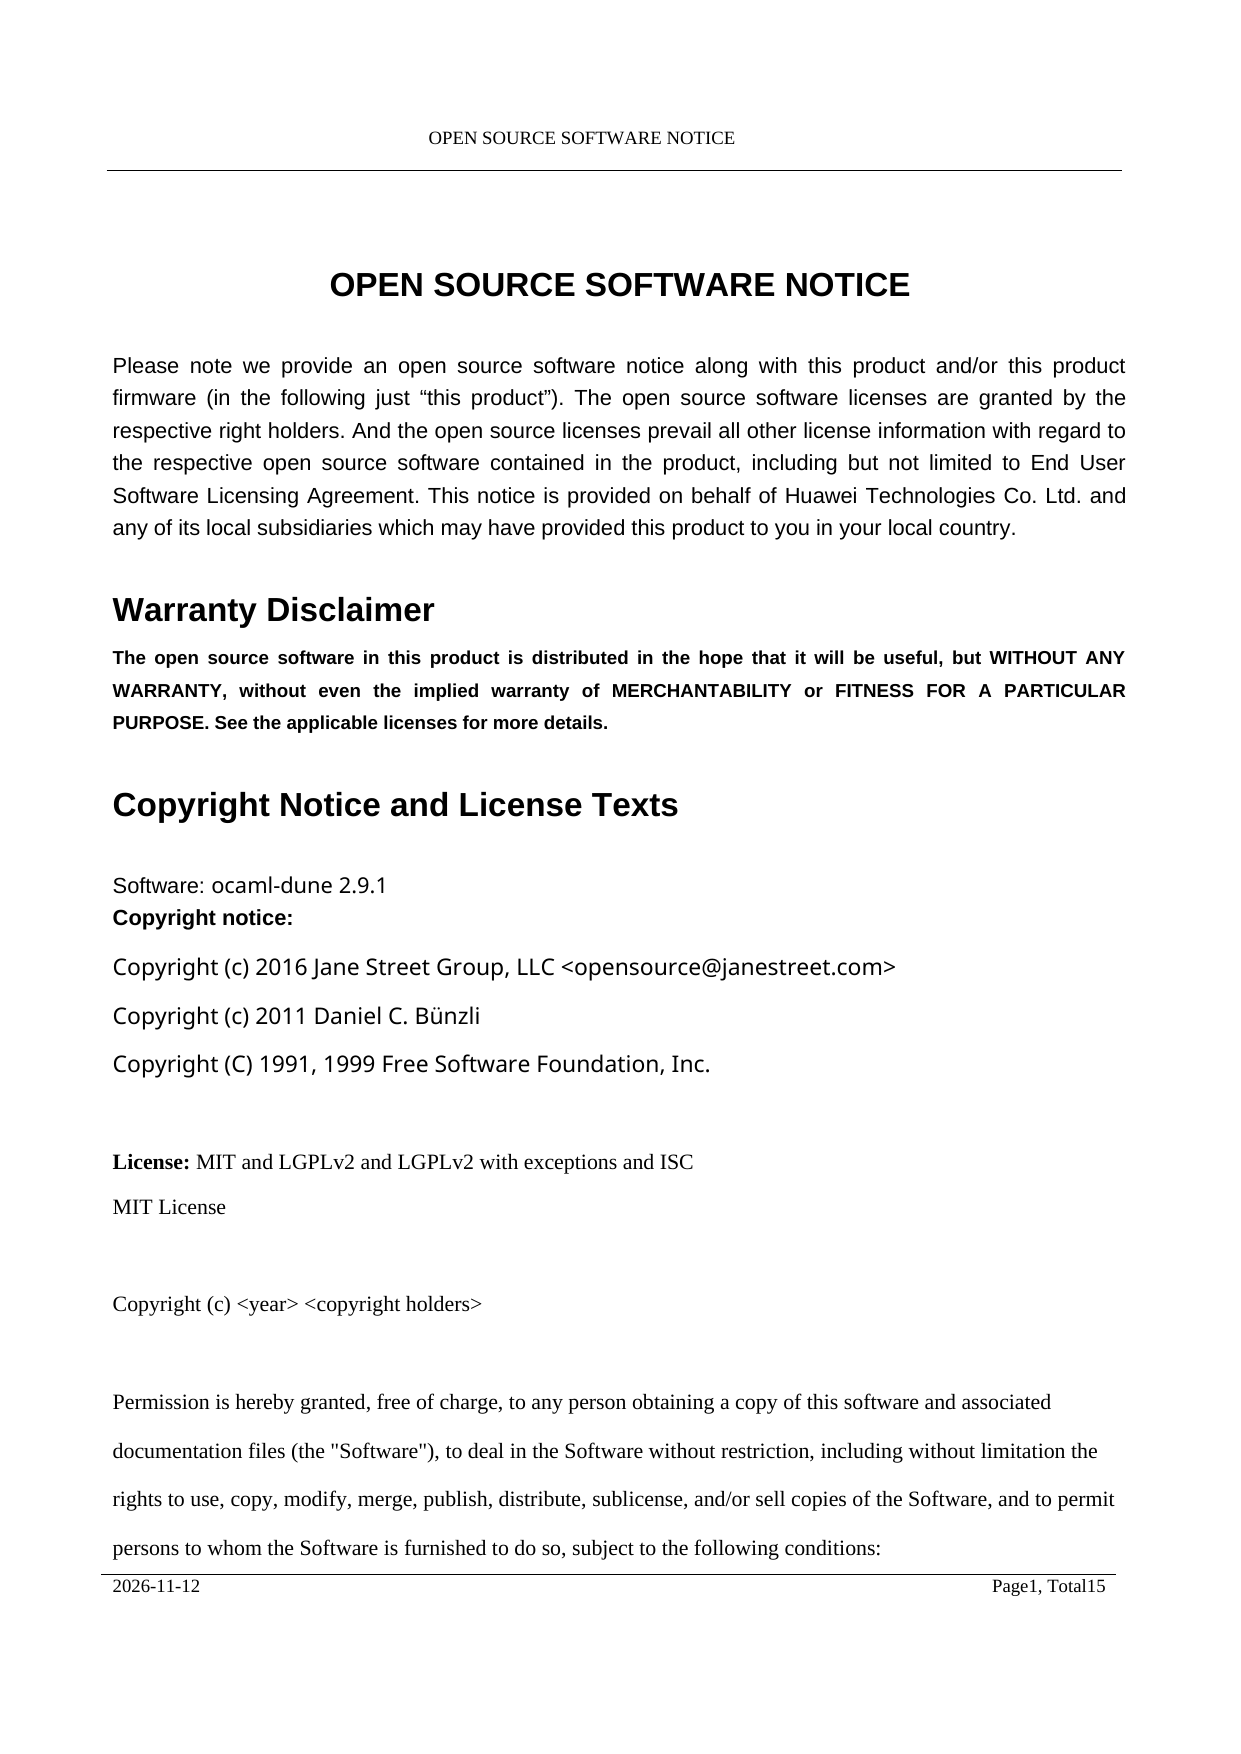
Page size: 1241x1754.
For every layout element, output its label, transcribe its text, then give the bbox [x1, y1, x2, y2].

text License: MIT and LGPLv2 and LGPLv2 with exceptions and ISC [112, 1145, 1128, 1178]
text Copyright Notice and License Texts [112, 771, 1128, 836]
text Please note we provide an open source software notice along with this product and/or this product firmware (in the following just “this product”). The open source software licenses are granted by the respective right holders. And the open source licenses prevail all other license information with regard to the respective open source software contained in the product, including but not limited to End User Software Licensing Agreement. This notice is provided on behalf of Huawei Technologies Co. Ltd. and any of its local subsidiaries which may have provided this product to you in your local country. [112, 349, 1128, 544]
text OPEN SOURCE SOFTWARE NOTICE [112, 251, 1128, 316]
text Warranty Disclaimer [112, 576, 1128, 641]
text Copyright notice: Copyright (c) 2016 Jane Street Group, LLC <opensource@janestreet.com> Copyright (c) 2011 Daniel C. Bünzli Copyright (C) 1991, 1999 Free Software Foundation, Inc. [112, 901, 1128, 1129]
text Software: ocaml-dune 2.9.1 [112, 869, 1128, 901]
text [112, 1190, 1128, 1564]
text The open source software in this product is distributed in the hope that it will be useful, but WITHOUT ANY WARRANTY, without even the implied warranty of MERCHANTABILITY or FITNESS FOR A PARTICULAR PURPOSE. See the applicable licenses for more details. [112, 641, 1128, 739]
